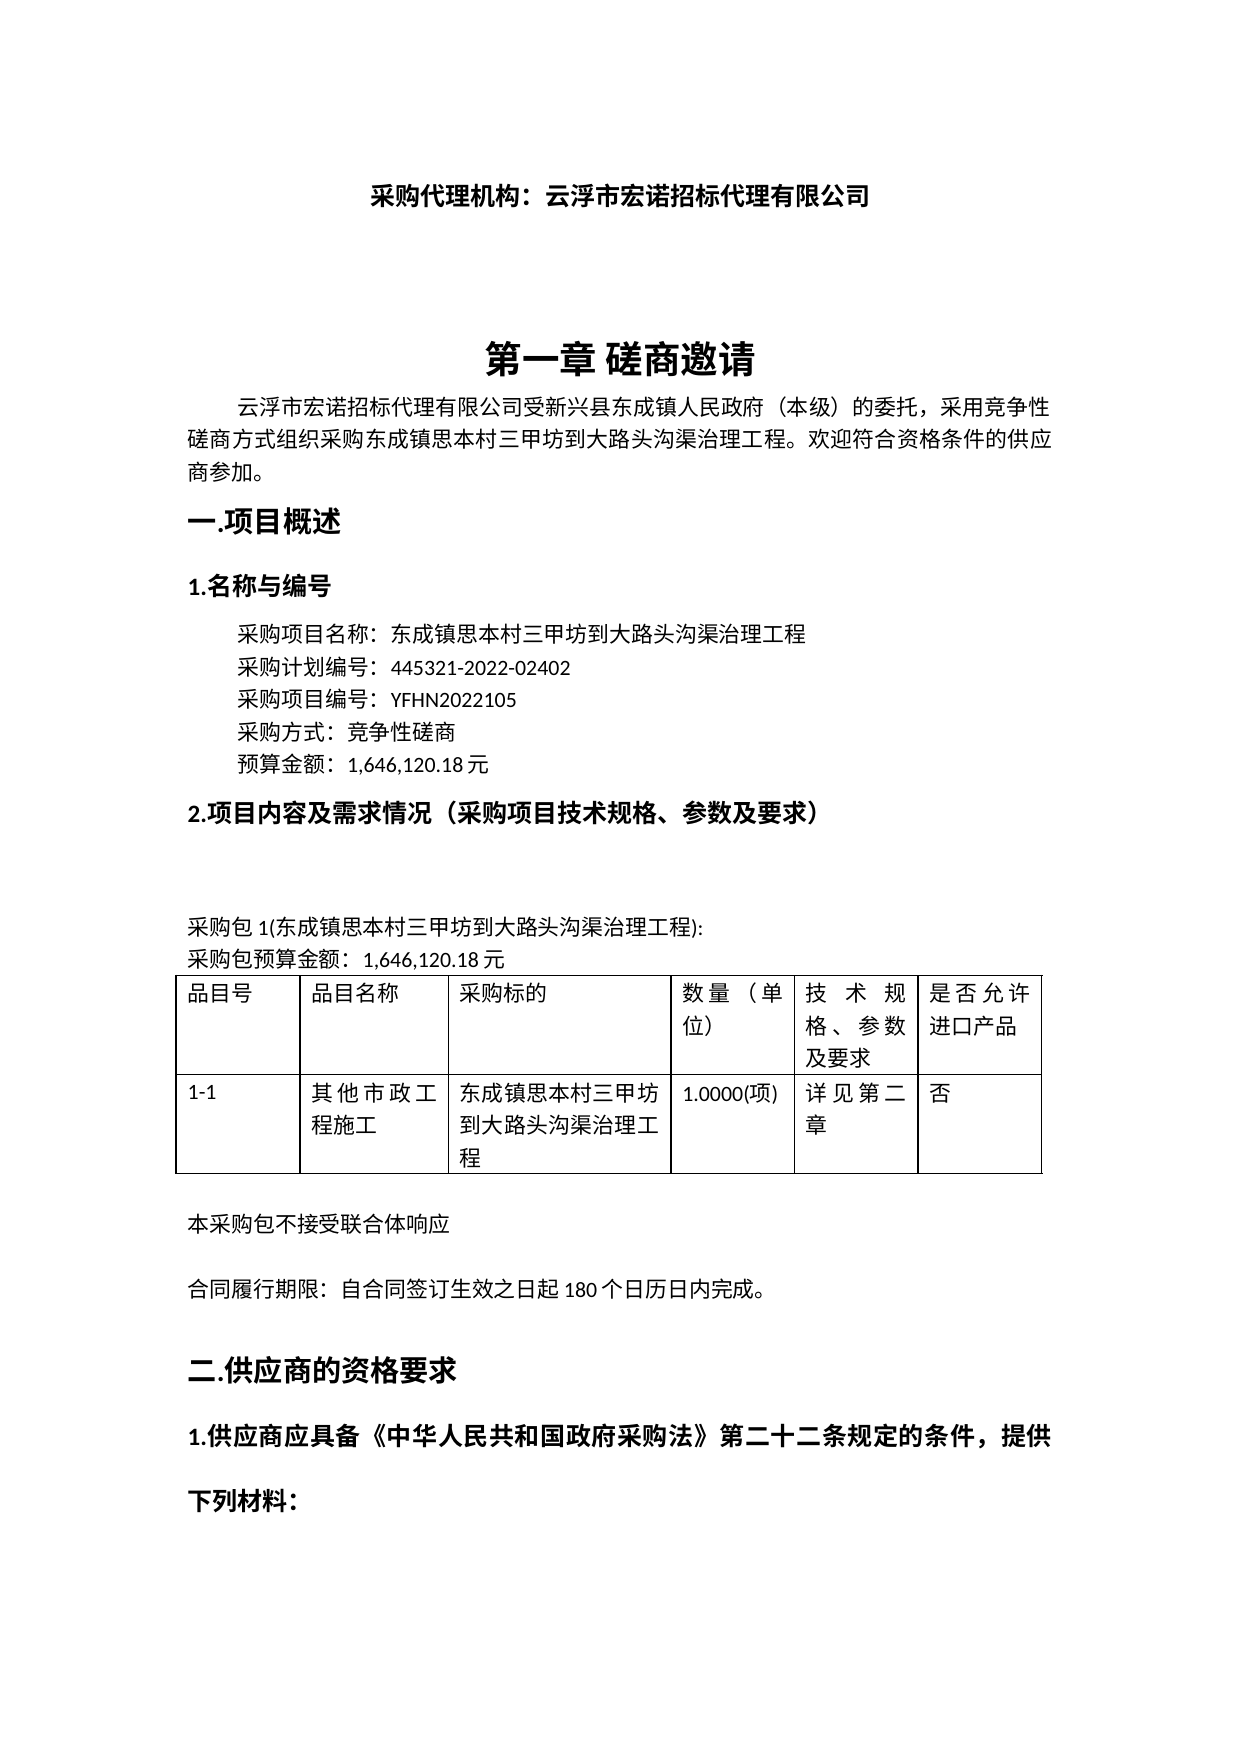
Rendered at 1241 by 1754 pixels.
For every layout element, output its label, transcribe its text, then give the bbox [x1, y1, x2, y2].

text 采购项目名称：东成镇思本村三甲坊到大路头沟渠治理工程 [187, 617, 1053, 649]
table_cell 1.0000(项) [672, 1075, 794, 1173]
text 第一章 磋商邀请 [187, 324, 1053, 389]
text 合同履行期限：自合同签订生效之日起180个日历日内完成。 [187, 1272, 1053, 1304]
table_header 数量（单位） [672, 976, 794, 1073]
table_header 技术规格、参数及要求 [795, 976, 917, 1073]
table_header 是否允许进口产品 [919, 976, 1041, 1073]
table_cell 否 [919, 1075, 1041, 1173]
text 采购包1(东成镇思本村三甲坊到大路头沟渠治理工程): [187, 909, 1053, 942]
text 2.项目内容及需求情况（采购项目技术规格、参数及要求） [187, 779, 1053, 844]
text 采购包预算金额：1,646,120.18元 [187, 942, 1053, 974]
text 1.名称与编号 [187, 552, 1053, 617]
text 1.供应商应具备《中华人民共和国政府采购法》第二十二条规定的条件，提供下列材料： [187, 1402, 1053, 1532]
table_cell 其他市政工程施工 [301, 1075, 448, 1173]
text 云浮市宏诺招标代理有限公司受新兴县东成镇人民政府（本级）的委托，采用竞争性磋商方式组织采购东成镇思本村三甲坊到大路头沟渠治理工程。欢迎符合资格条件的供应商参加。 [187, 389, 1053, 487]
table_cell 东成镇思本村三甲坊到大路头沟渠治理工程 [449, 1075, 670, 1173]
table_header 品目名称 [301, 976, 448, 1073]
text 采购方式：竞争性磋商 [187, 714, 1053, 747]
text 预算金额：1,646,120.18元 [187, 747, 1053, 779]
table_header 品目号 [177, 976, 299, 1073]
table_header 采购标的 [449, 976, 670, 1073]
text 采购代理机构：云浮市宏诺招标代理有限公司 [187, 162, 1053, 227]
table_cell 详见第二章 [795, 1075, 917, 1173]
text 本采购包不接受联合体响应 [187, 1207, 1053, 1239]
text 采购计划编号：445321-2022-02402 [187, 649, 1053, 682]
text 采购项目编号：YFHN2022105 [187, 682, 1053, 714]
text 二.供应商的资格要求 [187, 1337, 1053, 1402]
table_cell 1-1 [177, 1075, 299, 1173]
text 一.项目概述 [187, 487, 1053, 552]
